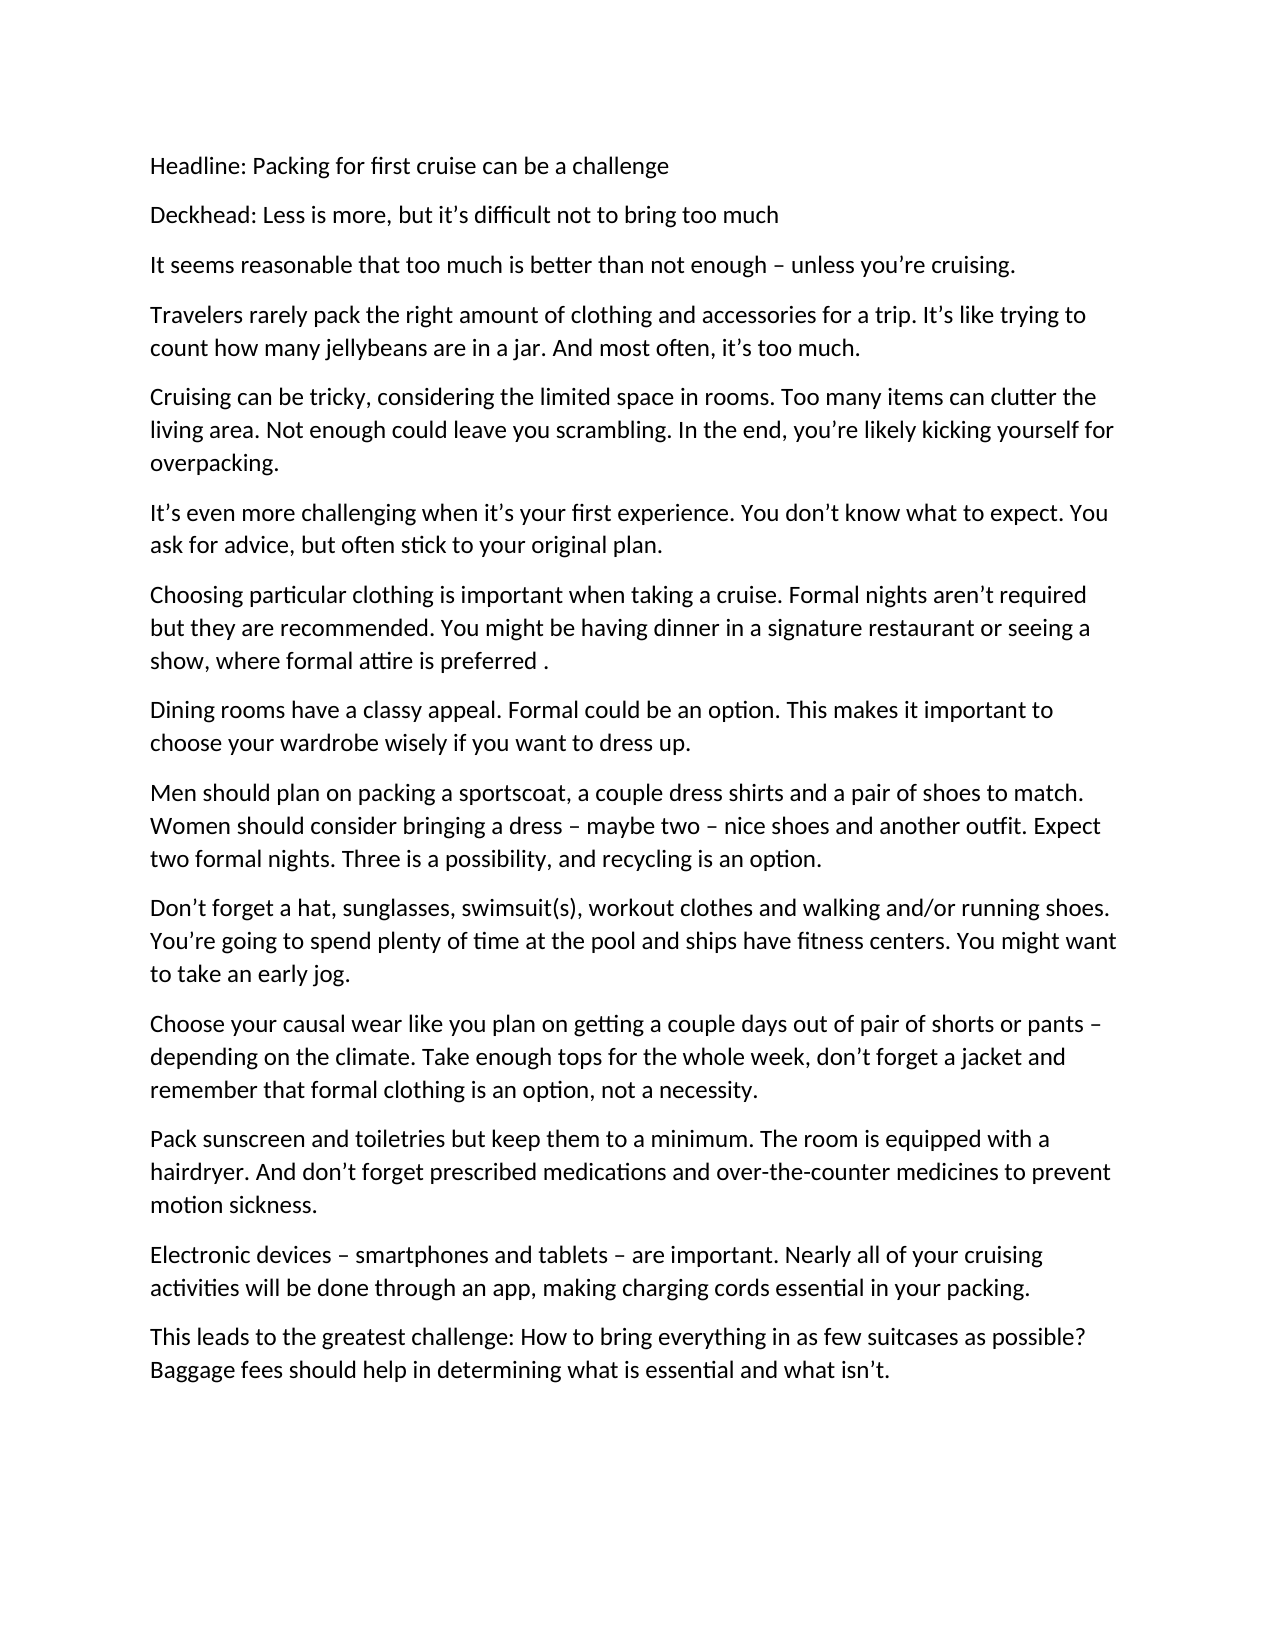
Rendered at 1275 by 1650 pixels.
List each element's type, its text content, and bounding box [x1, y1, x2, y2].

text Choose your causal wear like you plan on getting a couple days out of pair of shorts or pants – depending on the climate. Take enough tops for the whole week, don’t forget a jacket and remember that formal clothing is an option, not a necessity. [150, 1008, 1125, 1104]
text Dining rooms have a classy appeal. Formal could be an option. This makes it important to choose your wardrobe wisely if you want to dress up. [150, 694, 1125, 758]
text Travelers rarely pack the right amount of clothing and accessories for a trip. It’s like trying to count how many jellybeans are in a jar. And most often, it’s too much. [150, 299, 1125, 362]
text It’s even more challenging when it’s your first experience. You don’t know what to expect. You ask for advice, but often stick to your original plan. [150, 497, 1125, 560]
text It seems reasonable that too much is better than not enough – unless you’re cruising. [150, 249, 1125, 280]
text Headline: Packing for first cruise can be a challenge [150, 150, 1125, 181]
text Pack sunscreen and toiletries but keep them to a minimum. The room is equipped with a hairdryer. And don’t forget prescribed medications and over-the-counter medicines to prevent motion sickness. [150, 1123, 1125, 1220]
text Don’t forget a hat, sunglasses, swimsuit(s), workout clothes and walking and/or running shoes. You’re going to spend plenty of time at the pool and ships have fitness centers. You might want to take an early jog. [150, 892, 1125, 989]
text Electronic devices – smartphones and tablets – are important. Nearly all of your cruising activities will be done through an app, making charging cords essential in your packing. [150, 1239, 1125, 1302]
text This leads to the greatest challenge: How to bring everything in as few suitcases as possible? Baggage fees should help in determining what is essential and what isn’t. [150, 1321, 1125, 1385]
text Cruising can be tricky, considering the limited space in rooms. Too many items can clutter the living area. Not enough could leave you scrambling. In the end, you’re likely kicking yourself for overpacking. [150, 381, 1125, 478]
text Deckhead: Less is more, but it’s difficult not to bring too much [150, 199, 1125, 230]
text Men should plan on packing a sportscoat, a couple dress shirts and a pair of shoes to match. Women should consider bringing a dress – maybe two – nice shoes and another outfit. Expect two formal nights. Three is a possibility, and recycling is an option. [150, 777, 1125, 873]
text Choosing particular clothing is important when taking a cruise. Formal nights aren’t required but they are recommended. You might be having dinner in a signature restaurant or seeing a show, where formal attire is preferred . [150, 579, 1125, 676]
